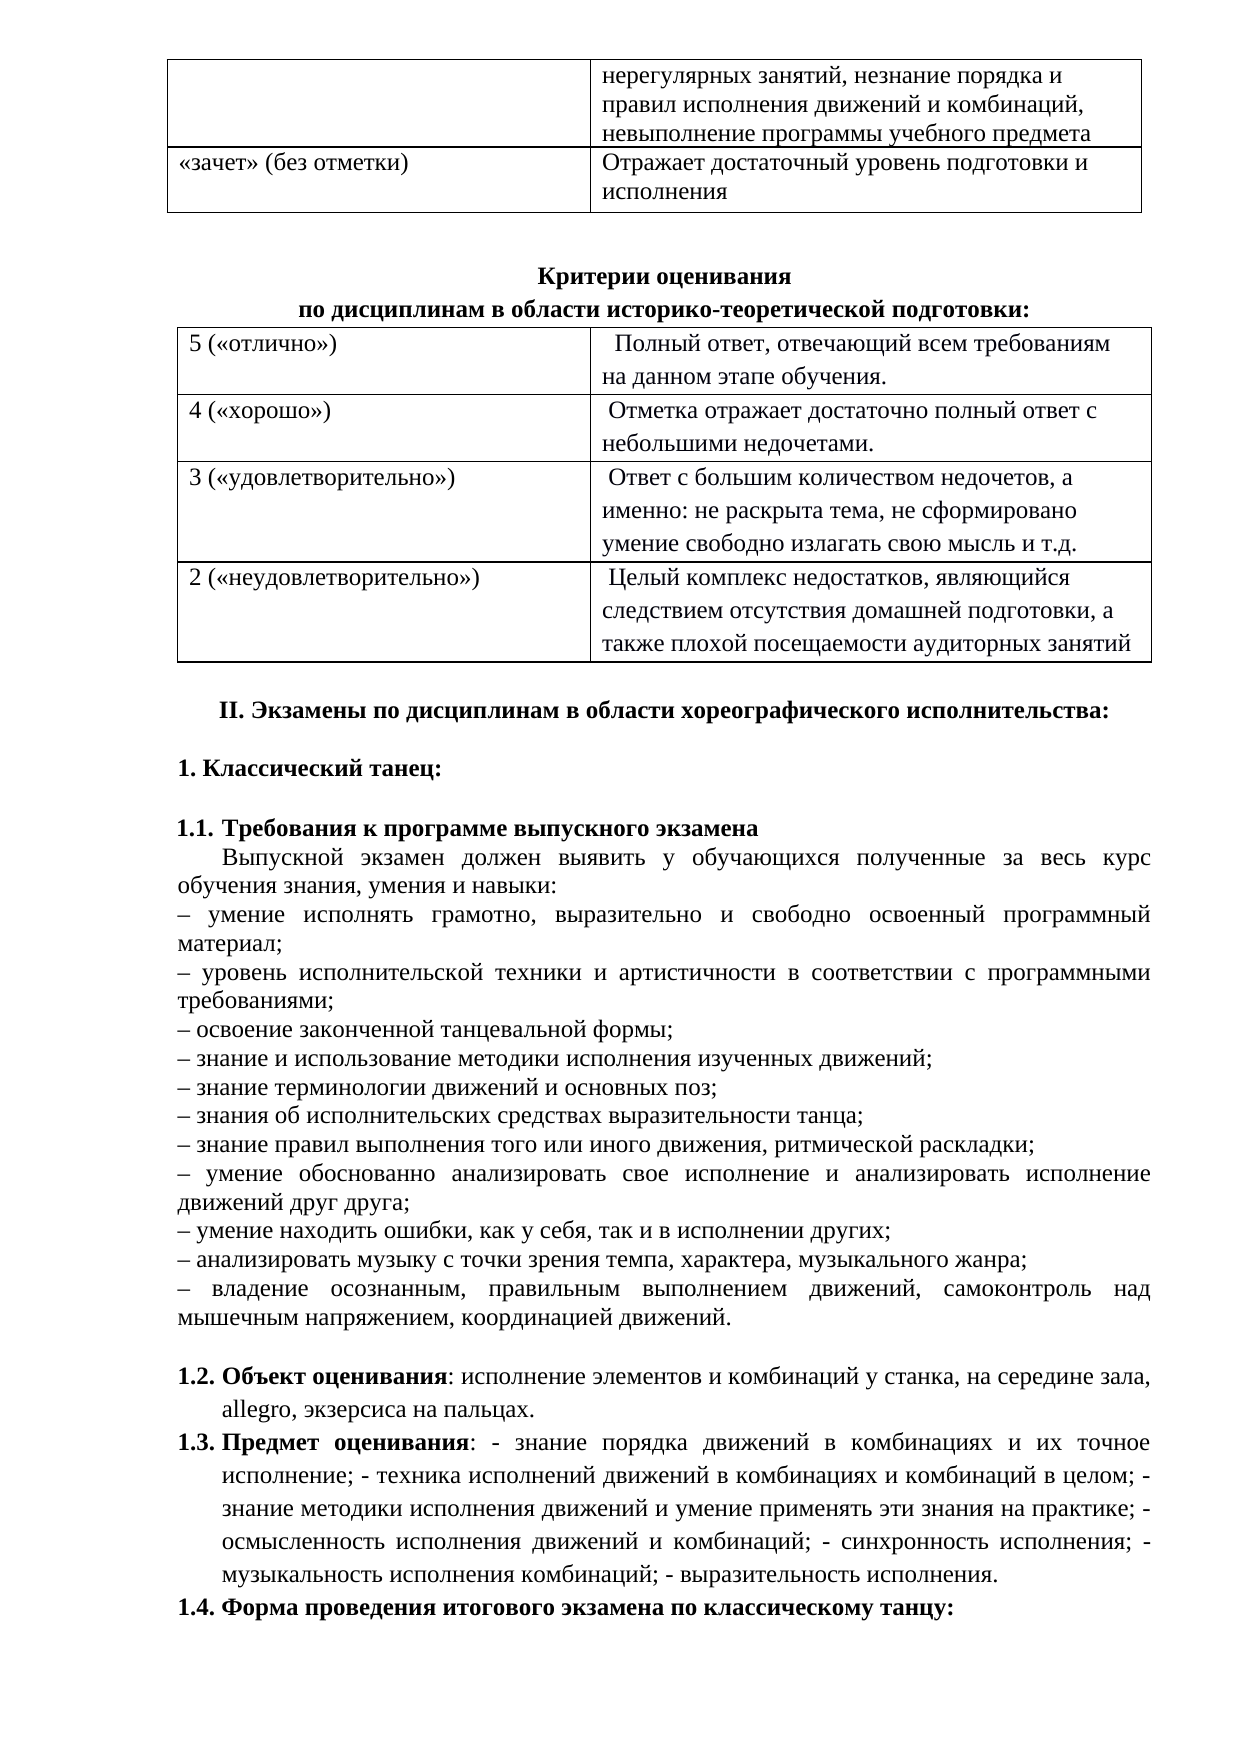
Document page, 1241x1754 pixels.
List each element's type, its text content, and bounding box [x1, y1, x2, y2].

text – знание и использование методики исполнения изученных движений; [177, 1043, 1152, 1072]
table_header Полный ответ, отвечающий всем требованиям на данном этапе обучения. [591, 328, 1151, 394]
table_cell Целый комплекс недостатков, являющийся следствием отсутствия домашней подготовки, а также плохой посещаемости аудиторных занятий [591, 563, 1151, 661]
list Требования к программе выпускного экзамена [176, 813, 1152, 842]
table_cell Отражает достаточный уровень подготовки и исполнения [591, 148, 1141, 212]
text – владение осознанным, правильным выполнением движений, самоконтроль над мышечным напряжением, координацией движений. [177, 1273, 1152, 1330]
text – знание терминологии движений и основных поз; [177, 1072, 1152, 1100]
list Предмет оценивания: - знание порядка движений в комбинациях и их точное исполнение; - техника исполнений движений в комбинациях и комбинаций в целом; - знание методики исполнения движений и умение применять эти знания на практике; - осмысленность исполнения движений и комбинаций; - синхронность исполнения; - музыкальность исполнения комбинаций; - выразительность исполнения. [177, 1427, 1152, 1588]
text – умение обоснованно анализировать свое исполнение и анализировать исполнение движений друг друга; [177, 1158, 1152, 1215]
text – анализировать музыку с точки зрения темпа, характера, музыкального жанра; [177, 1244, 1152, 1273]
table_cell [168, 60, 590, 146]
text II. Экзамены по дисциплинам в области хореографического исполнительства: [177, 696, 1152, 724]
text – освоение законченной танцевальной формы; [177, 1014, 1152, 1043]
text – знание правил выполнения того или иного движения, ритмической раскладки; [177, 1129, 1152, 1158]
text – уровень исполнительской техники и артистичности в соответствии с программными требованиями; [177, 957, 1152, 1014]
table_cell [591, 60, 1141, 146]
text – умение находить ошибки, как у себя, так и в исполнении других; [177, 1215, 1152, 1244]
text по дисциплинам в области историко-теоретической подготовки: [177, 294, 1152, 323]
table_cell 4 («хорошо») [178, 395, 590, 461]
table_cell «зачет» (без отметки) [168, 148, 590, 212]
text 1.4. Форма проведения итогового экзамена по классическому танцу: [177, 1592, 1152, 1621]
text 1. Классический танец: [177, 753, 1152, 782]
table_header 5 («отлично») [178, 328, 590, 394]
text Критерии оценивания [177, 261, 1152, 290]
table_cell Ответ с большим количеством недочетов, а именно: не раскрыта тема, не сформировано умение свободно излагать свою мысль и т.д. [591, 462, 1151, 561]
text – умение исполнять грамотно, выразительно и свободно освоенный программный материал; [177, 899, 1152, 957]
table_cell 3 («удовлетворительно») [178, 462, 590, 561]
text Выпускной экзамен должен выявить у обучающихся полученные за весь курс обучения знания, умения и навыки: [177, 842, 1152, 899]
text – знания об исполнительских средствах выразительности танца; [177, 1100, 1152, 1129]
table_cell Отметка отражает достаточно полный ответ с небольшими недочетами. [591, 395, 1151, 461]
table_cell 2 («неудовлетворительно») [178, 563, 590, 661]
list Объект оценивания: исполнение элементов и комбинаций у станка, на середине зала, allegro, экзерсиса на пальцах. [177, 1361, 1152, 1423]
